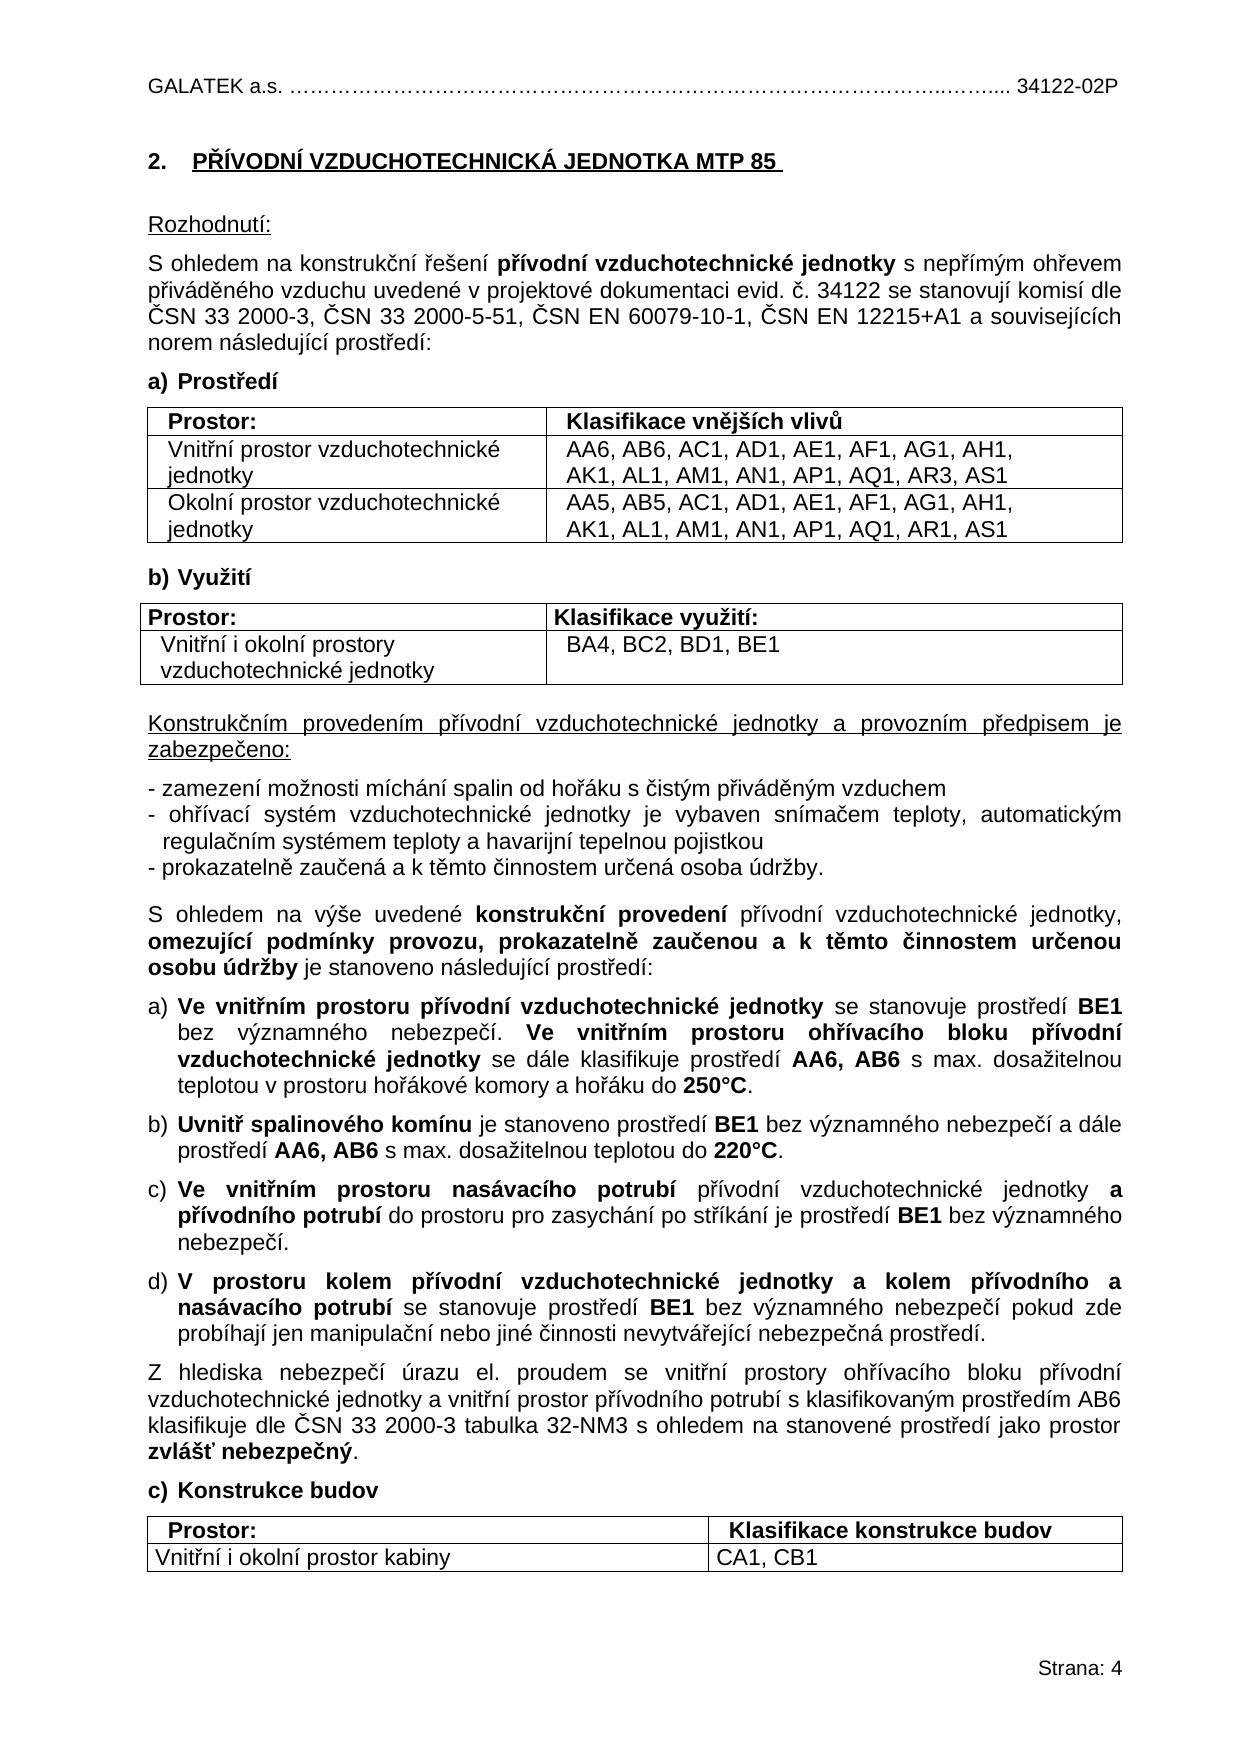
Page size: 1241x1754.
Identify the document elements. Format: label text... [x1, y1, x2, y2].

text S ohledem na výše uvedené konstrukční provedení přívodní vzduchotechnické jednotky, omezující podmínky provozu, prokazatelně zaučenou a k těmto činnostem určenou osobu údržby je stanoveno následující prostředí: [148, 901, 1122, 980]
text Konstrukčním provedením přívodní vzduchotechnické jednotky a provozním předpisem je zabezpečeno: [148, 710, 1122, 733]
table_cell Vnitřní i okolní prostor kabiny [148, 1544, 708, 1571]
table_cell CA1, CB1 [709, 1544, 1122, 1571]
text c) Konstrukce budov [148, 1477, 1122, 1503]
text S ohledem na konstrukční řešení přívodní vzduchotechnické jednotky s nepřímým ohřevem přiváděného vzduchu uvedené v projektové dokumentaci evid. č. 34122 se stanovují komisí dle ČSN 33 2000-3, ČSN 33 2000-5-51, ČSN EN 60079-10-1, ČSN EN 12215+A1 a souvisejících norem následující prostředí: [148, 250, 1122, 356]
table_header Klasifikace konstrukce budov [709, 1517, 1122, 1543]
text - prokazatelně zaučená a k těmto činnostem určená osoba údržby. [148, 854, 1122, 881]
table_header Klasifikace využití: [547, 604, 1122, 630]
table_cell AA6, AB6, AC1, AD1, AE1, AF1, AG1, AH1, AK1, AL1, AM1, AN1, AP1, AQ1, AR3, AS1 [547, 436, 1122, 488]
table_cell Vnitřní prostor vzduchotechnické jednotky [148, 436, 546, 488]
table_cell BA4, BC2, BD1, BE1 [547, 631, 1122, 684]
text Konstrukčním provedením přívodní vzduchotechnické jednotky a provozním předpisem je zabezpečeno: [148, 734, 1122, 763]
table_header Prostor: [141, 604, 546, 630]
text Rozhodnutí: [148, 211, 1122, 238]
table_cell Vnitřní i okolní prostory vzduchotechnické jednotky [141, 631, 546, 684]
text b) Využití [148, 564, 1122, 590]
table_header Prostor: [148, 1517, 708, 1543]
text - zamezení možnosti míchání spalin od hořáku s čistým přiváděným vzduchem [148, 775, 1122, 801]
text c) Ve vnitřním prostoru nasávacího potrubí přívodní vzduchotechnické jednotky a přívodního potrubí do prostoru pro zasychání po stříkání je prostředí BE1 bez významného nebezpečí. [148, 1176, 1122, 1255]
table_header Klasifikace vnějších vlivů [547, 408, 1122, 434]
text Z hlediska nebezpečí úrazu el. proudem se vnitřní prostory ohřívacího bloku přívodní vzduchotechnické jednotky a vnitřní prostor přívodního potrubí s klasifikovaným prostředím AB6 klasifikuje dle ČSN 33 2000-3 tabulka 32-NM3 s ohledem na stanovené prostředí jako prostor zvlášť nebezpečný. [148, 1359, 1122, 1464]
text d) V prostoru kolem přívodní vzduchotechnické jednotky a kolem přívodního a nasávacího potrubí se stanovuje prostředí BE1 bez významného nebezpečí pokud zde probíhají jen manipulační nebo jiné činnosti nevytvářející nebezpečná prostředí. [148, 1268, 1122, 1347]
text a) Ve vnitřním prostoru přívodní vzduchotechnické jednotky se stanovuje prostředí BE1 bez významného nebezpečí. Ve vnitřním prostoru ohřívacího bloku přívodní vzduchotechnické jednotky se dále klasifikuje prostředí AA6, AB6 s max. dosažitelnou teplotou v prostoru hořákové komory a hořáku do 250°C. [148, 993, 1122, 1098]
text a) Prostředí [148, 368, 1122, 394]
table_cell Okolní prostor vzduchotechnické jednotky [148, 489, 546, 542]
text - ohřívací systém vzduchotechnické jednotky je vybaven snímačem teploty, automatickým regulačním systémem teploty a havarijní tepelnou pojistkou [148, 801, 1122, 854]
table_header Prostor: [148, 408, 546, 434]
list Uvnitř spalinového komínu je stanoveno prostředí BE1 bez významného nebezpečí a dále prostředí AA6, AB6 s max. dosažitelnou teplotou do 220°C. [148, 1111, 1122, 1163]
table_cell AA5, AB5, AC1, AD1, AE1, AF1, AG1, AH1, AK1, AL1, AM1, AN1, AP1, AQ1, AR1, AS1 [547, 489, 1122, 542]
text 2. PŘÍVODNÍ VZDUCHOTECHNICKÁ JEDNOTKA MTP 85 [148, 148, 1122, 174]
